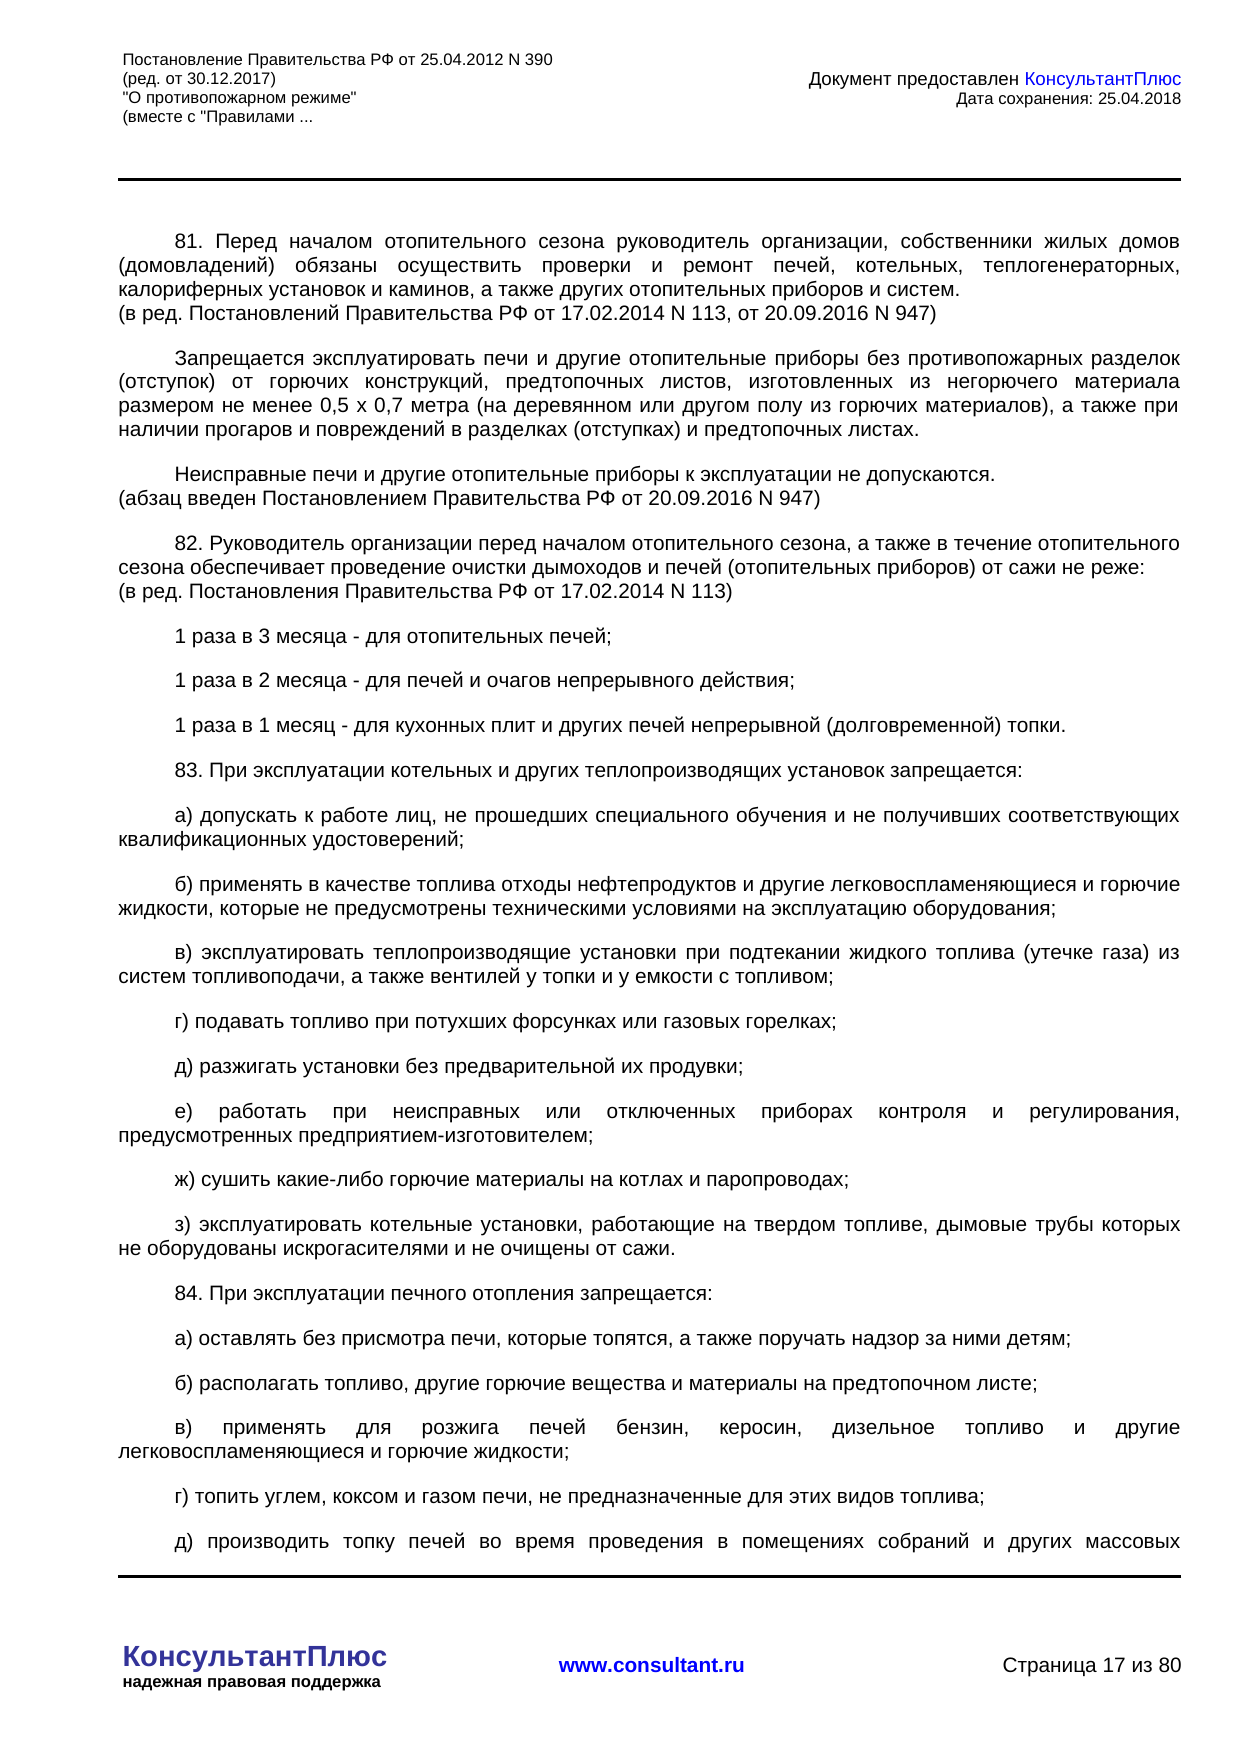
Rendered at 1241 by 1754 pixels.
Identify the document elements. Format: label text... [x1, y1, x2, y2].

text ж) сушить какие-либо горючие материалы на котлах и паропроводах; [118, 1167, 1181, 1191]
text а) оставлять без присмотра печи, которые топятся, а также поручать надзор за ними детям; [118, 1326, 1181, 1349]
text Запрещается эксплуатировать печи и другие отопительные приборы без противопожарных разделок (отступок) от горючих конструкций, предтопочных листов, изготовленных из негорючего материала размером не менее 0,5 x 0,7 метра (на деревянном или другом полу из горючих материалов), а также при наличии прогаров и повреждений в разделках (отступках) и предтопочных листах. [118, 345, 1181, 441]
text е) работать при неисправных или отключенных приборах контроля и регулирования, предусмотренных предприятием-изготовителем; [118, 1098, 1181, 1146]
text 1 раза в 3 месяца - для отопительных печей; [118, 623, 1181, 647]
text (в ред. Постановлений Правительства РФ от 17.02.2014 N 113, от 20.09.2016 N 947) [118, 301, 1181, 324]
text в) эксплуатировать теплопроизводящие установки при подтекании жидкого топлива (утечке газа) из систем топливоподачи, а также вентилей у топки и у емкости с топливом; [118, 940, 1181, 988]
text Неисправные печи и другие отопительные приборы к эксплуатации не допускаются. [118, 462, 1181, 486]
text 82. Руководитель организации перед началом отопительного сезона, а также в течение отопительного сезона обеспечивает проведение очистки дымоходов и печей (отопительных приборов) от сажи не реже: [118, 531, 1181, 579]
text з) эксплуатировать котельные установки, работающие на твердом топливе, дымовые трубы которых не оборудованы искрогасителями и не очищены от сажи. [118, 1212, 1181, 1260]
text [118, 1529, 1181, 1553]
text 1 раза в 2 месяца - для печей и очагов непрерывного действия; [118, 668, 1181, 692]
text в) применять для розжига печей бензин, керосин, дизельное топливо и другие легковоспламеняющиеся и горючие жидкости; [118, 1415, 1181, 1463]
text 84. При эксплуатации печного отопления запрещается: [118, 1281, 1181, 1305]
text (абзац введен Постановлением Правительства РФ от 20.09.2016 N 947) [118, 486, 1181, 510]
text 1 раза в 1 месяц - для кухонных плит и других печей непрерывной (долговременной) топки. [118, 713, 1181, 737]
text г) подавать топливо при потухших форсунках или газовых горелках; [118, 1009, 1181, 1033]
text д) разжигать установки без предварительной их продувки; [118, 1054, 1181, 1078]
text б) располагать топливо, другие горючие вещества и материалы на предтопочном листе; [118, 1370, 1181, 1394]
text а) допускать к работе лиц, не прошедших специального обучения и не получивших соответствующих квалификационных удостоверений; [118, 803, 1181, 851]
text б) применять в качестве топлива отходы нефтепродуктов и другие легковоспламеняющиеся и горючие жидкости, которые не предусмотрены техническими условиями на эксплуатацию оборудования; [118, 871, 1181, 919]
text 81. Перед началом отопительного сезона руководитель организации, собственники жилых домов (домовладений) обязаны осуществить проверки и ремонт печей, котельных, теплогенераторных, калориферных установок и каминов, а также других отопительных приборов и систем. [118, 229, 1181, 301]
text 83. При эксплуатации котельных и других теплопроизводящих установок запрещается: [118, 758, 1181, 782]
text г) топить углем, коксом и газом печи, не предназначенные для этих видов топлива; [118, 1484, 1181, 1508]
text (в ред. Постановления Правительства РФ от 17.02.2014 N 113) [118, 579, 1181, 603]
